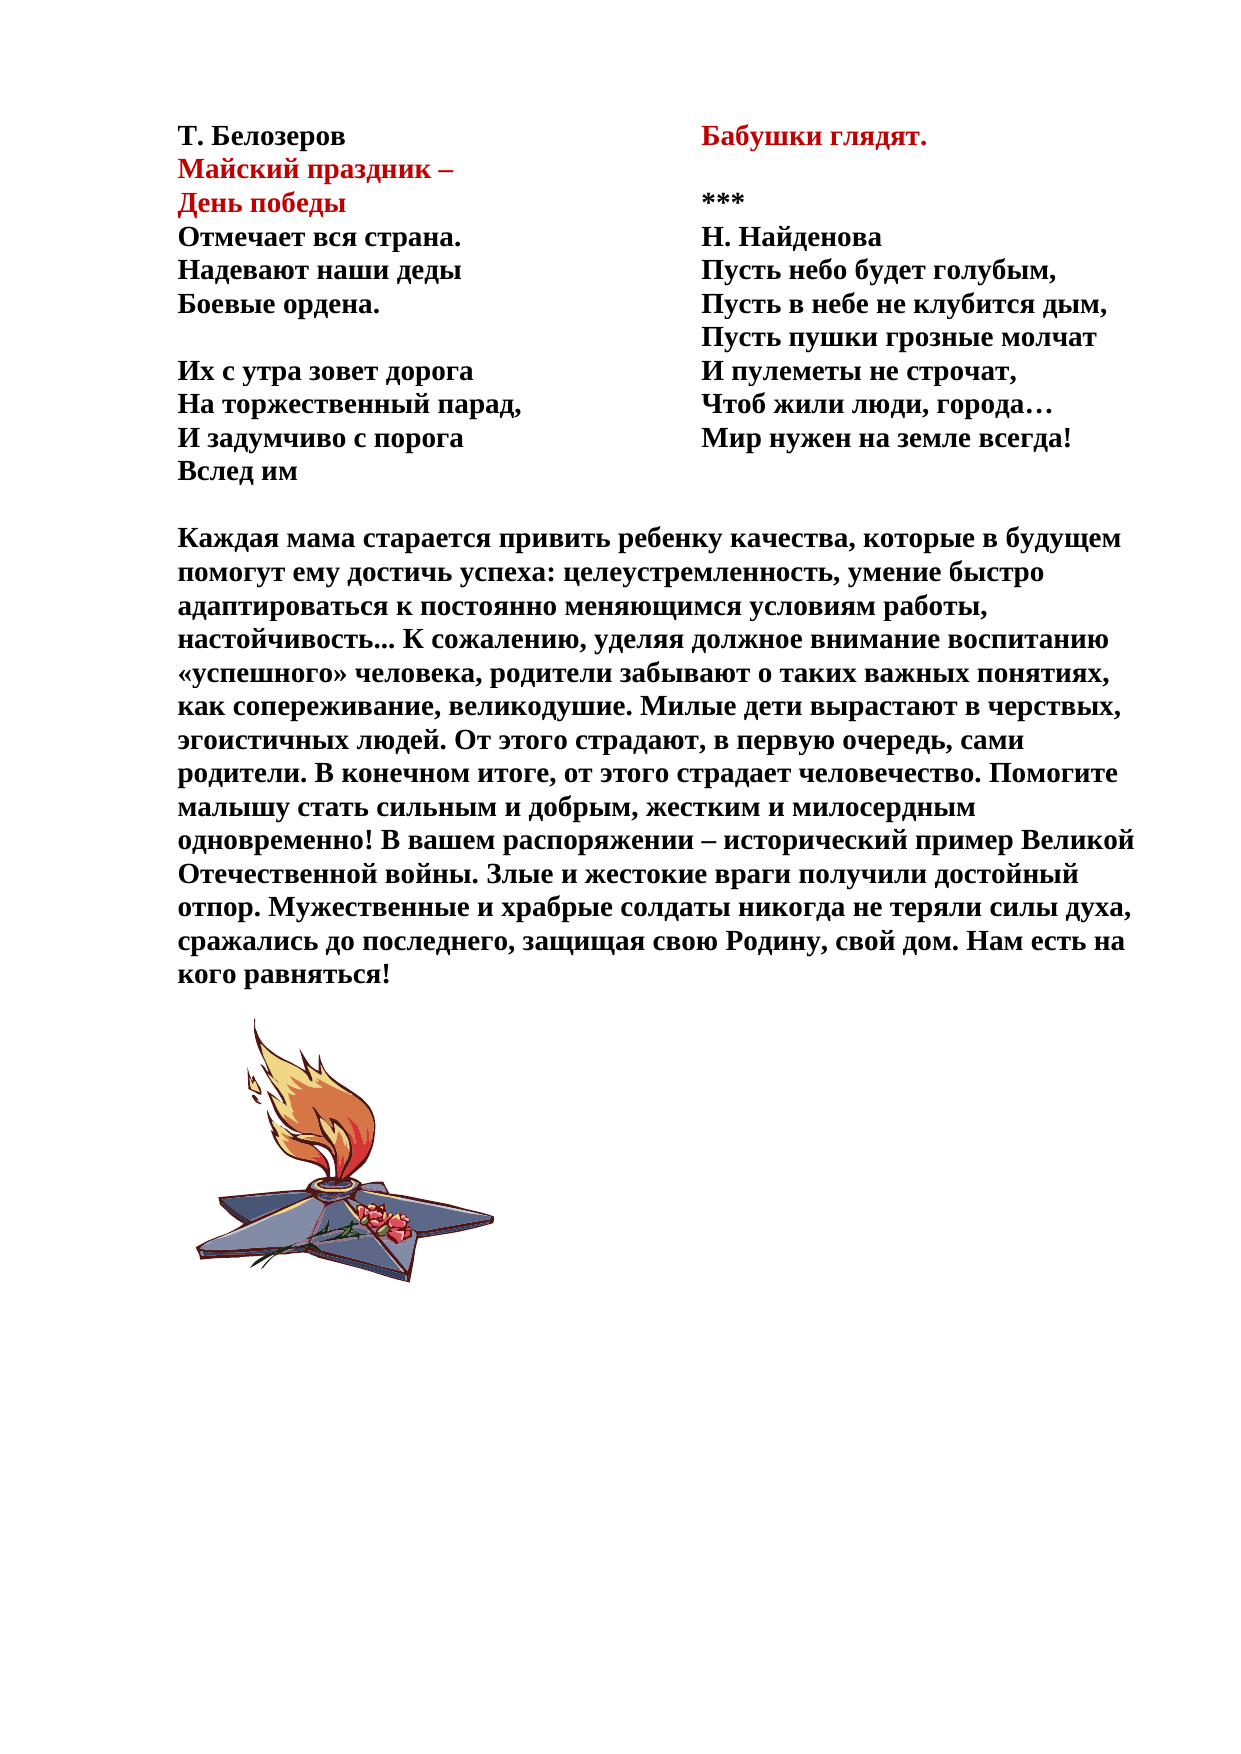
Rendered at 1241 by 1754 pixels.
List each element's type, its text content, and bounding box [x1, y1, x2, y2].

text Т. Белозеров Майский праздник – День победы Отмечает вся страна. Надевают наши деды Боевые ордена. Их с утра зовет дорога На торжественный парад, И задумчиво с порога Вслед им Бабушки глядят. *** Н. Найденова Пусть небо будет голубым, Пусть в небе не клубится дым, Пусть пушки грозные молчат И пулеметы не строчат, Чтоб жили люди, города… Мир нужен на земле всегда! [177, 118, 627, 487]
text Каждая мама старается привить ребенку качества, которые в будущем помогут ему достичь успеха: целеустремленность, умение быстро адаптироваться к постоянно меняющимся условиям работы, настойчивость... К сожалению, уделяя должное внимание воспитанию «успешного» человека, родители забывают о таких важных понятиях, как сопереживание, великодушие. Милые дети вырастают в черствых, эгоистичных людей. От этого страдают, в первую очередь, сами родители. В конечном итоге, от этого страдает человечество. Помогите малышу стать сильным и добрым, жестким и милосердным одновременно! В вашем распоряжении – исторический пример Великой Отечественной войны. Злые и жестокие враги получили достойный отпор. Мужественные и храбрые солдаты никогда не теряли силы духа, сражались до последнего, защищая свою Родину, свой дом. Нам есть на кого равняться! [177, 487, 1152, 990]
text Т. Белозеров Майский праздник – День победы Отмечает вся страна. Надевают наши деды Боевые ордена. Их с утра зовет дорога На торжественный парад, И задумчиво с порога Вслед им Бабушки глядят. *** Н. Найденова Пусть небо будет голубым, Пусть в небе не клубится дым, Пусть пушки грозные молчат И пулеметы не строчат, Чтоб жили люди, города… Мир нужен на земле всегда! [701, 118, 1152, 453]
